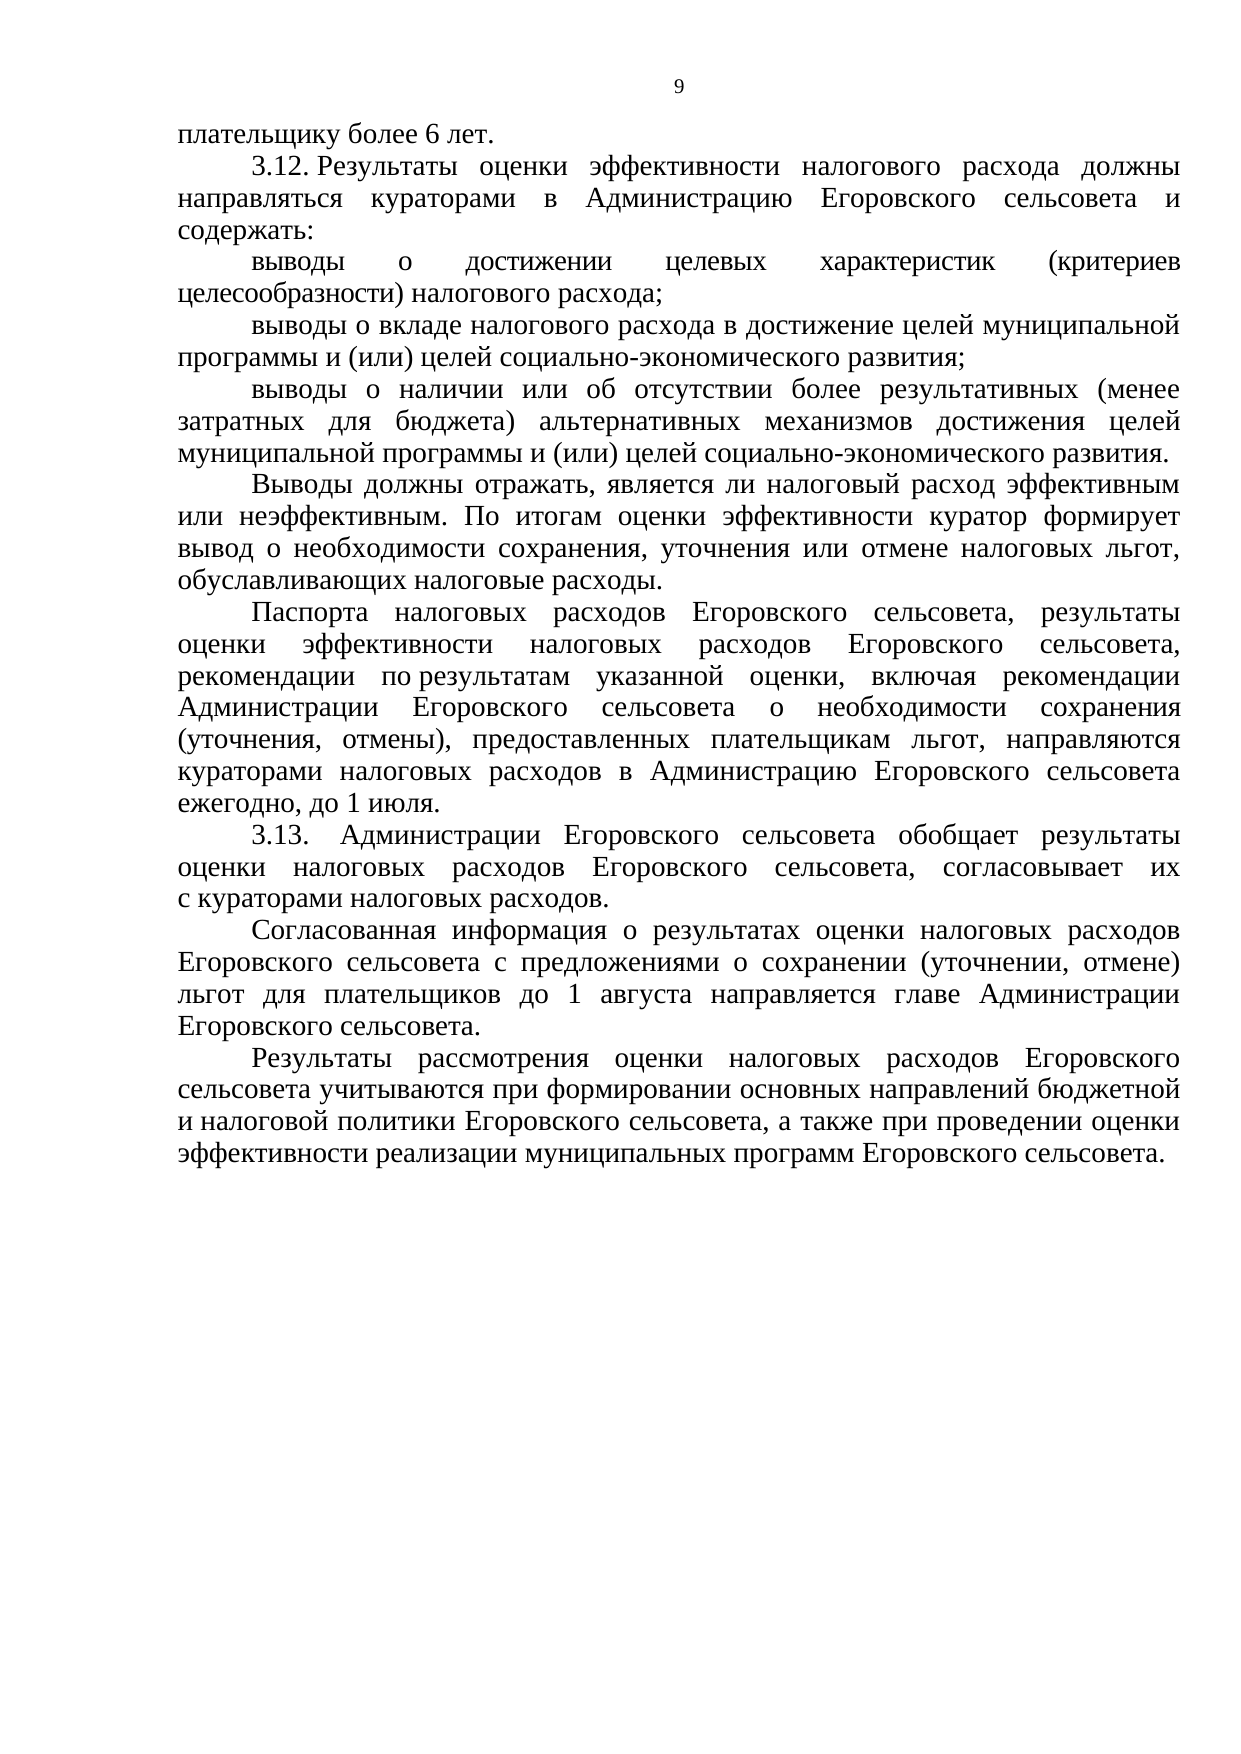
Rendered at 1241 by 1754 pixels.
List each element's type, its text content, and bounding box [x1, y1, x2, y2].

text Паспорта налоговых расходов Егоровского сельсовета, результаты оценки эффективности налоговых расходов Егоровского сельсовета, рекомендации по результатам указанной оценки, включая рекомендации Администрации Егоровского сельсовета о необходимости сохранения (уточнения, отмены), предоставленных плательщикам льгот, направляются кураторами налоговых расходов в Администрацию Егоровского сельсовета ежегодно, до 1 июля. [177, 596, 1181, 819]
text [177, 118, 1181, 150]
text Выводы должны отражать, является ли налоговый расход эффективным или неэффективным. По итогам оценки эффективности куратор формирует вывод о необходимости сохранения, уточнения или отмене налоговых льгот, обуславливающих налоговые расходы. [177, 468, 1181, 596]
text Согласованная информация о результатах оценки налоговых расходов Егоровского сельсовета с предложениями о сохранении (уточнении, отмене) льгот для плательщиков до 1 августа направляется главе Администрации Егоровского сельсовета. [177, 914, 1181, 1042]
text 3.13. Администрации Егоровского сельсовета обобщает результаты оценки налоговых расходов Егоровского сельсовета, согласовывает их с кураторами налоговых расходов. [177, 819, 1181, 914]
text выводы о вкладе налогового расхода в достижение целей муниципальной программы и (или) целей социально-экономического развития; [177, 309, 1181, 373]
text 3.12. Результаты оценки эффективности налогового расхода должны направляться кураторами в Администрацию Егоровского сельсовета и содержать: [177, 150, 1181, 245]
text выводы о достижении целевых характеристик (критериев целесообразности) налогового расхода; [177, 245, 1181, 309]
text выводы о наличии или об отсутствии более результативных (менее затратных для бюджета) альтернативных механизмов достижения целей муниципальной программы и (или) целей социально-экономического развития. [177, 373, 1181, 468]
text Результаты рассмотрения оценки налоговых расходов Егоровского сельсовета учитываются при формировании основных направлений бюджетной и налоговой политики Егоровского сельсовета, а также при проведении оценки эффективности реализации муниципальных программ Егоровского сельсовета. [177, 1042, 1181, 1169]
